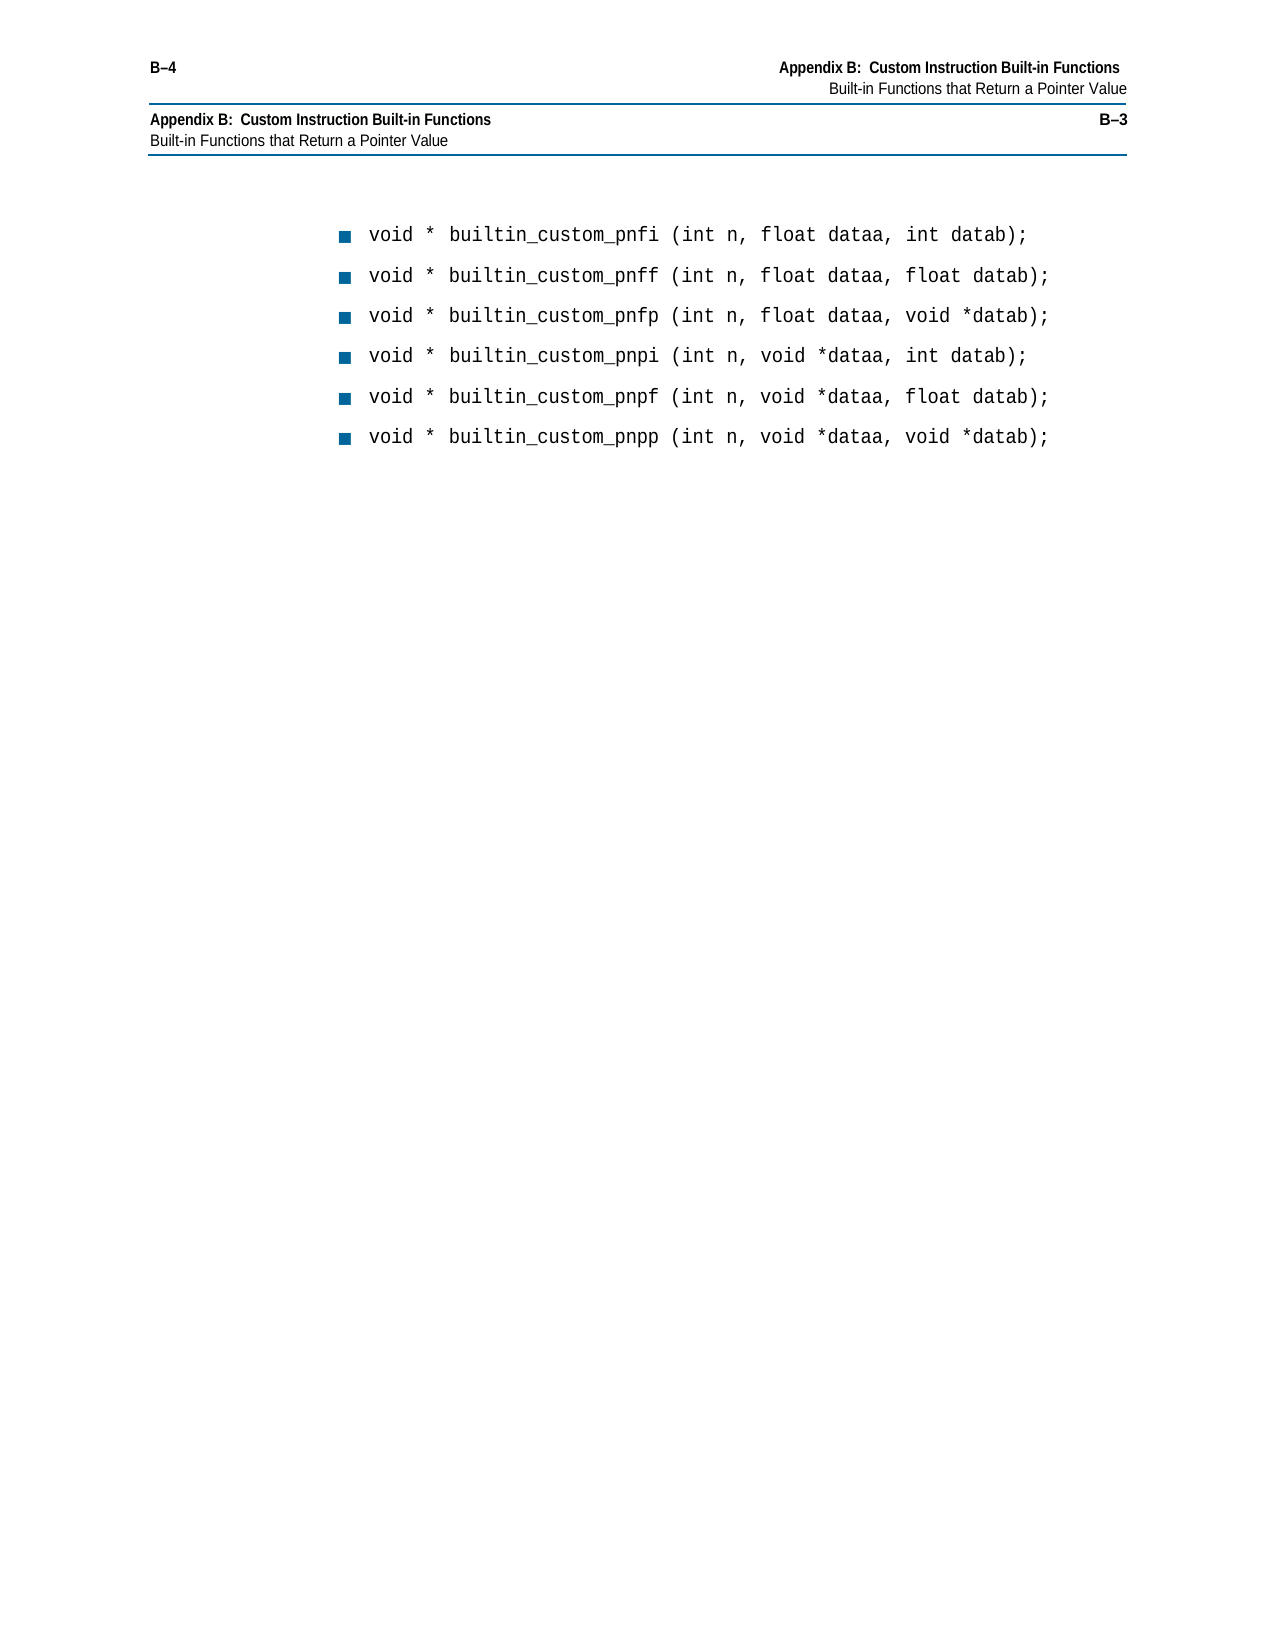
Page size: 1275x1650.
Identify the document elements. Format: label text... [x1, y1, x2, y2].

list void * builtin_custom_pnfi (int n, float dataa, int datab); [337, 224, 1139, 248]
text Appendix B: Custom Instruction Built-in Functions B–3 [150, 110, 1139, 129]
list void * builtin_custom_pnpf (int n, void *dataa, float datab); [337, 386, 1139, 409]
list void * builtin_custom_pnpi (int n, void *dataa, int datab); [337, 345, 1139, 369]
list void * builtin_custom_pnff (int n, float dataa, float datab); [337, 264, 1139, 288]
list void * builtin_custom_pnpp (int n, void *dataa, void *datab); [337, 426, 1139, 450]
text Built-in Functions that Return a Pointer Value [150, 131, 1139, 150]
list void * builtin_custom_pnfp (int n, float dataa, void *datab); [337, 305, 1139, 329]
